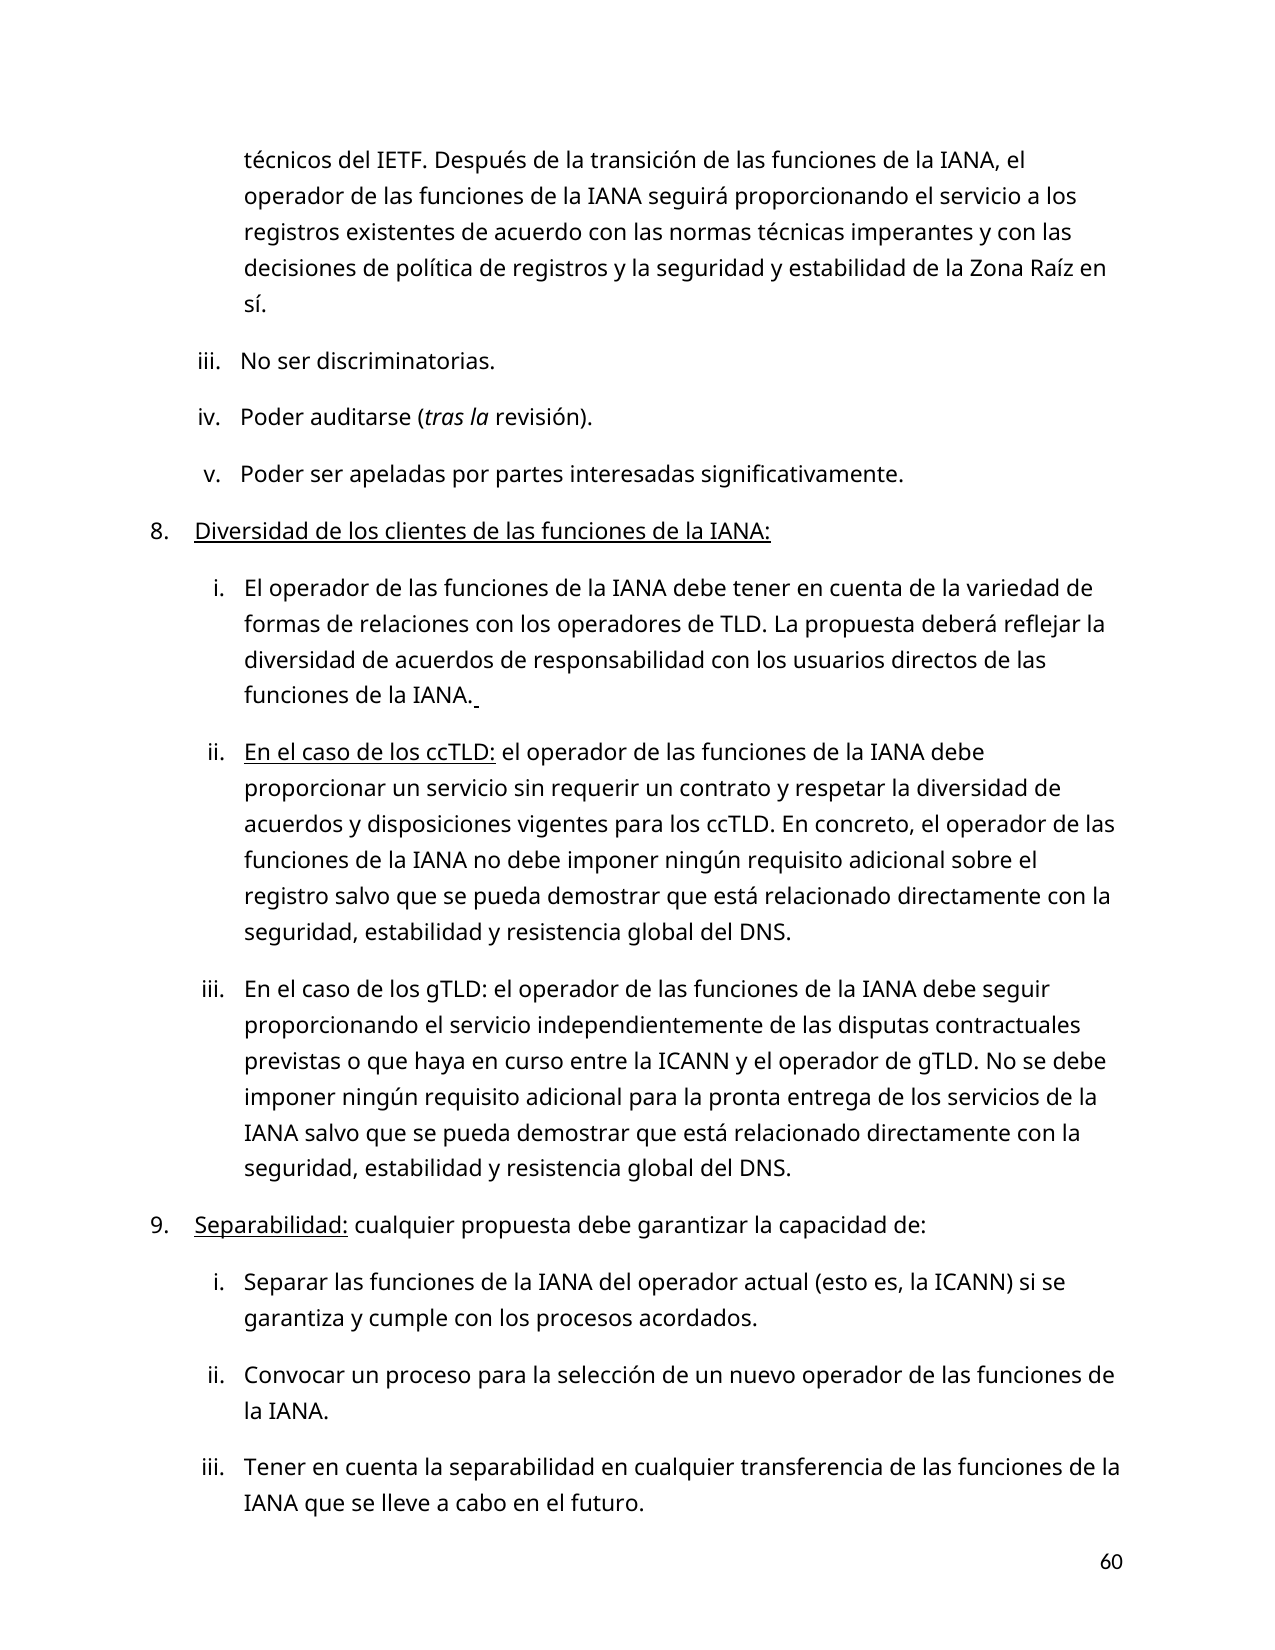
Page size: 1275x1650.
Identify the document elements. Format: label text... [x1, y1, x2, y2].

list Convocar un proceso para la selección de un nuevo operador de las funciones de la IANA. [225, 1359, 1123, 1426]
list No ser discriminatorias. [221, 344, 1123, 376]
list El operador de las funciones de la IANA debe tener en cuenta de la variedad de formas de relaciones con los operadores de TLD. La propuesta deberá reflejar la diversidad de acuerdos de responsabilidad con los usuarios directos de las funciones de la IANA. [225, 572, 1123, 711]
list Poder auditarse (tras la revisión). [221, 401, 1123, 433]
list Tener en cuenta la separabilidad en cualquier transferencia de las funciones de la IANA que se lleve a cabo en el futuro. [225, 1451, 1123, 1518]
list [225, 144, 1123, 319]
list Separabilidad: cualquier propuesta debe garantizar la capacidad de: [150, 1209, 1123, 1240]
list Diversidad de los clientes de las funciones de la IANA: [150, 515, 1123, 546]
list Poder ser apeladas por partes interesadas significativamente. [221, 458, 1123, 489]
list En el caso de los gTLD: el operador de las funciones de la IANA debe seguir proporcionando el servicio independientemente de las disputas contractuales previstas o que haya en curso entre la ICANN y el operador de gTLD. No se debe imponer ningún requisito adicional para la pronta entrega de los servicios de la IANA salvo que se pueda demostrar que está relacionado directamente con la seguridad, estabilidad y resistencia global del DNS. [225, 973, 1123, 1184]
list En el caso de los ccTLD: el operador de las funciones de la IANA debe proporcionar un servicio sin requerir un contrato y respetar la diversidad de acuerdos y disposiciones vigentes para los ccTLD. En concreto, el operador de las funciones de la IANA no debe imponer ningún requisito adicional sobre el registro salvo que se pueda demostrar que está relacionado directamente con la seguridad, estabilidad y resistencia global del DNS. [225, 736, 1123, 947]
list Separar las funciones de la IANA del operador actual (esto es, la ICANN) si se garantiza y cumple con los procesos acordados. [225, 1266, 1123, 1333]
